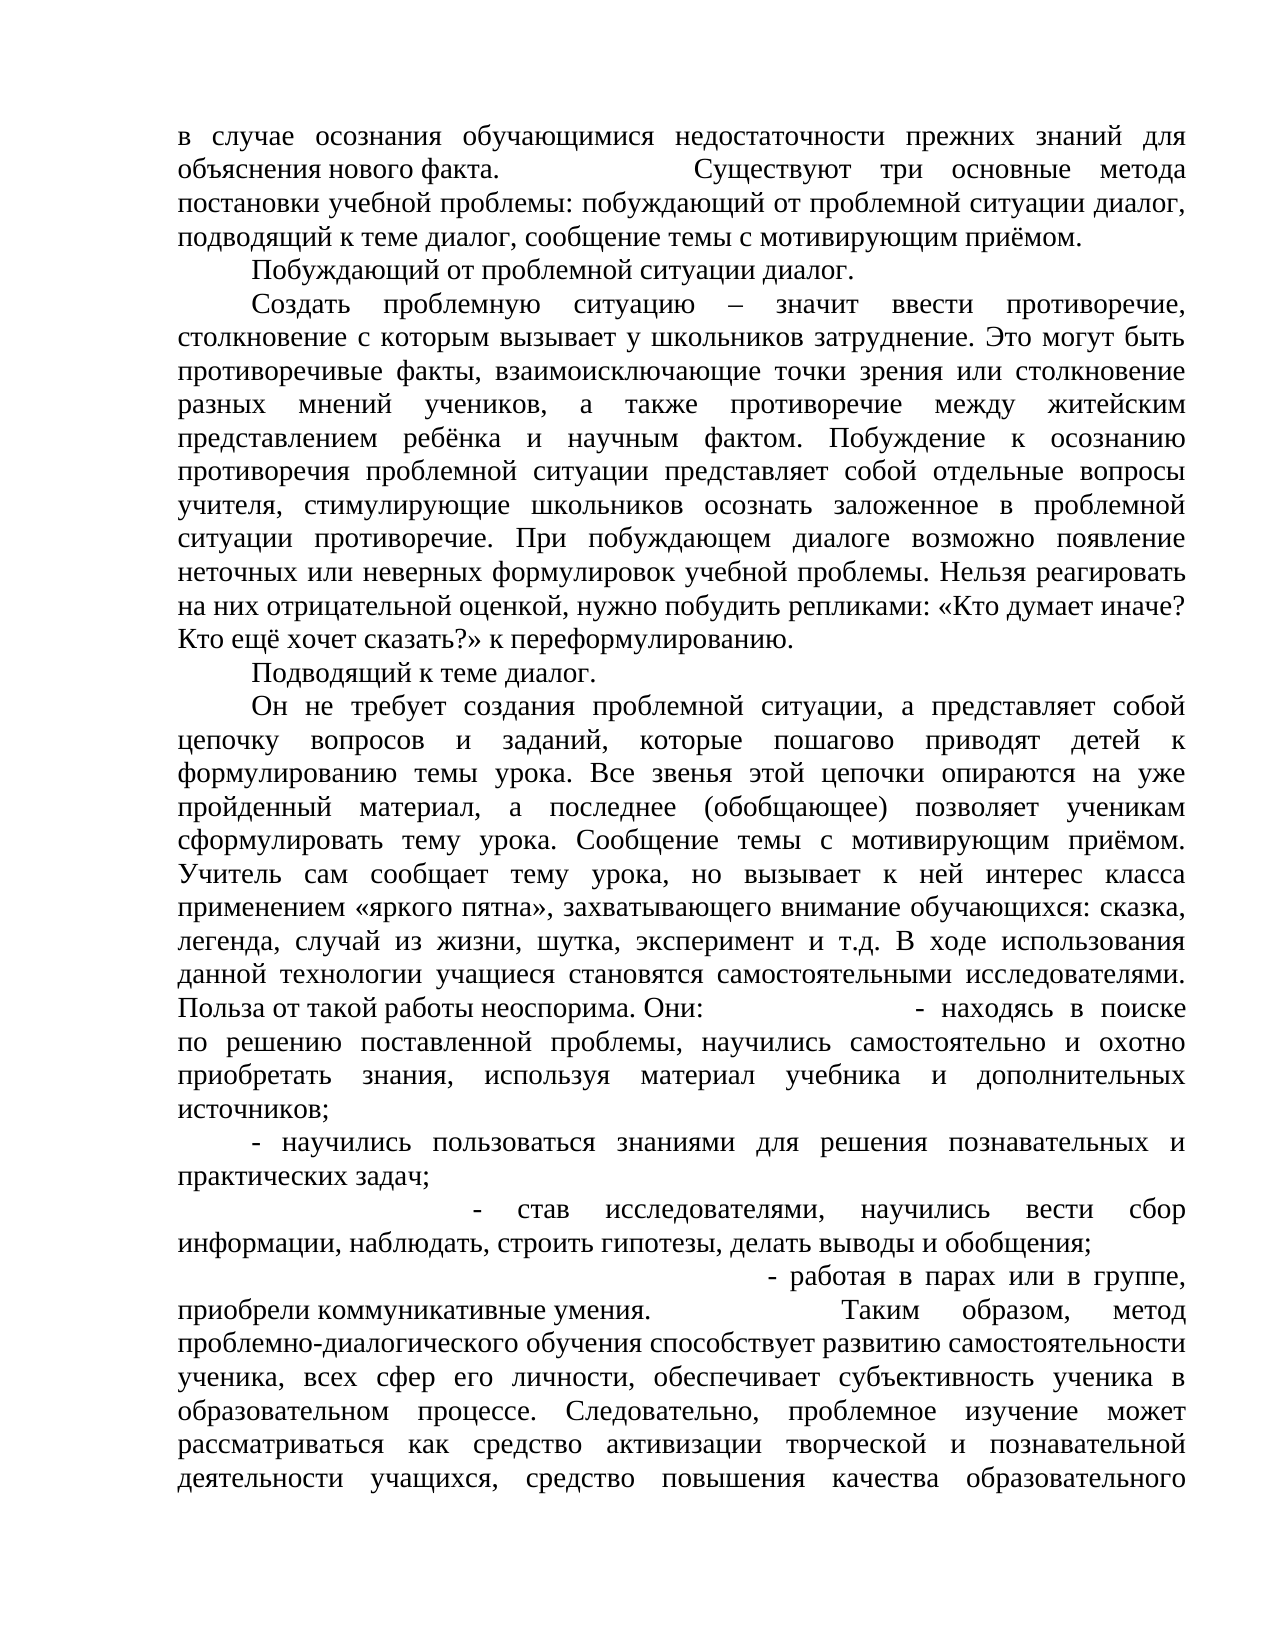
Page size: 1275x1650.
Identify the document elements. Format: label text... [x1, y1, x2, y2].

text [177, 1124, 1186, 1493]
text Побуждающий от проблемной ситуации диалог. [177, 252, 1186, 286]
text Он не требует создания проблемной ситуации, а представляет собой цепочку вопросов и заданий, которые пошагово приводят детей к формулированию темы урока. Все звенья этой цепочки опираются на уже пройденный материал, а последнее (обобщающее) позволяет ученикам сформулировать тему урока. Сообщение темы с мотивирующим приёмом. Учитель сам сообщает тему урока, но вызывает к ней интерес класса применением «яркого пятна», захватывающего внимание обучающихся: сказка, легенда, случай из жизни, шутка, эксперимент и т.д. В ходе использования данной технологии учащиеся становятся самостоятельными исследователями. Польза от такой работы неоспорима. Они: - находясь в поиске по решению поставленной проблемы, научились самостоятельно и охотно приобретать знания, используя материал учебника и дополнительных источников; [177, 688, 1186, 1124]
text Подводящий к теме диалог. [177, 655, 1186, 688]
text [177, 118, 1186, 252]
text Создать проблемную ситуацию – значит ввести противоречие, столкновение с которым вызывает у школьников затруднение. Это могут быть противоречивые факты, взаимоисключающие точки зрения или столкновение разных мнений учеников, а также противоречие между житейским представлением ребёнка и научным фактом. Побуждение к осознанию противоречия проблемной ситуации представляет собой отдельные вопросы учителя, стимулирующие школьников осознать заложенное в проблемной ситуации противоречие. При побуждающем диалоге возможно появление неточных или неверных формулировок учебной проблемы. Нельзя реагировать на них отрицательной оценкой, нужно побудить репликами: «Кто думает иначе? Кто ещё хочет сказать?» к переформулированию. [177, 286, 1186, 655]
